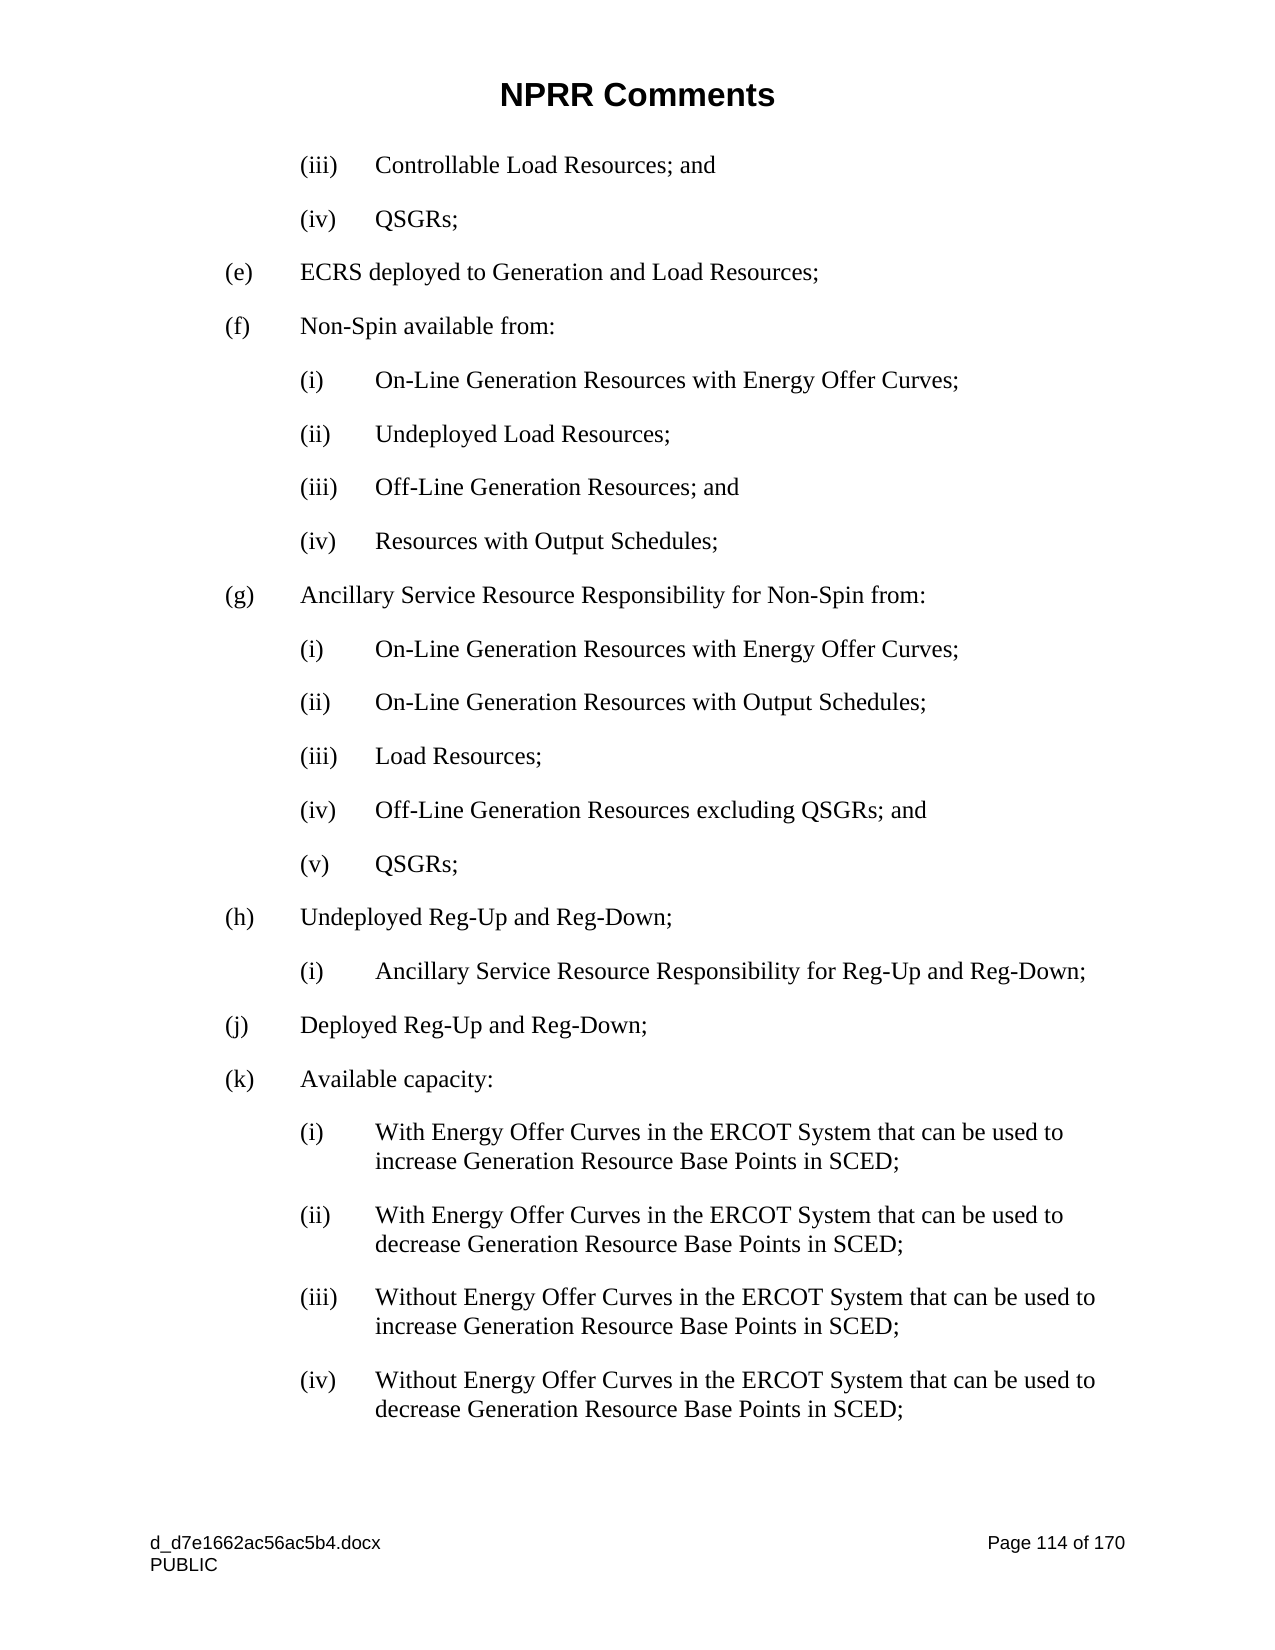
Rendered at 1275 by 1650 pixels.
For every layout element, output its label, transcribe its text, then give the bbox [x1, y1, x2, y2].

text (i) On-Line Generation Resources with Energy Offer Curves; [300, 365, 1125, 394]
text (ii) On-Line Generation Resources with Output Schedules; [300, 687, 1125, 716]
text (iii) Without Energy Offer Curves in the ERCOT System that can be used to increase Generation Resource Base Points in SCED; [300, 1282, 1125, 1340]
text (v) QSGRs; [300, 849, 1125, 877]
text (iii) Controllable Load Resources; and [300, 150, 1125, 179]
text (h) Undeployed Reg-Up and Reg-Down; [225, 902, 1125, 931]
text (ii) With Energy Offer Curves in the ERCOT System that can be used to decrease Generation Resource Base Points in SCED; [300, 1200, 1125, 1257]
text (i) Ancillary Service Resource Responsibility for Reg-Up and Reg-Down; [300, 956, 1125, 985]
text (iv) QSGRs; [300, 204, 1125, 232]
text (iv) Resources with Output Schedules; [300, 526, 1125, 555]
text (g) Ancillary Service Resource Responsibility for Non-Spin from: [150, 580, 1125, 609]
text (i) On-Line Generation Resources with Energy Offer Curves; [300, 634, 1125, 662]
text (j) Deployed Reg-Up and Reg-Down; [225, 1010, 1125, 1039]
text (iv) Off-Line Generation Resources excluding QSGRs; and [300, 795, 1125, 824]
text (iii) Off-Line Generation Resources; and [300, 472, 1125, 501]
text (e) ECRS deployed to Generation and Load Resources; [225, 257, 1125, 286]
text (iii) Load Resources; [300, 741, 1125, 770]
text (k) Available capacity: [225, 1064, 1125, 1092]
text (iv) Without Energy Offer Curves in the ERCOT System that can be used to decrease Generation Resource Base Points in SCED; [300, 1365, 1125, 1422]
text (i) With Energy Offer Curves in the ERCOT System that can be used to increase Generation Resource Base Points in SCED; [300, 1117, 1125, 1175]
text (ii) Undeployed Load Resources; [300, 419, 1125, 447]
text (f) Non-Spin available from: [225, 311, 1125, 340]
